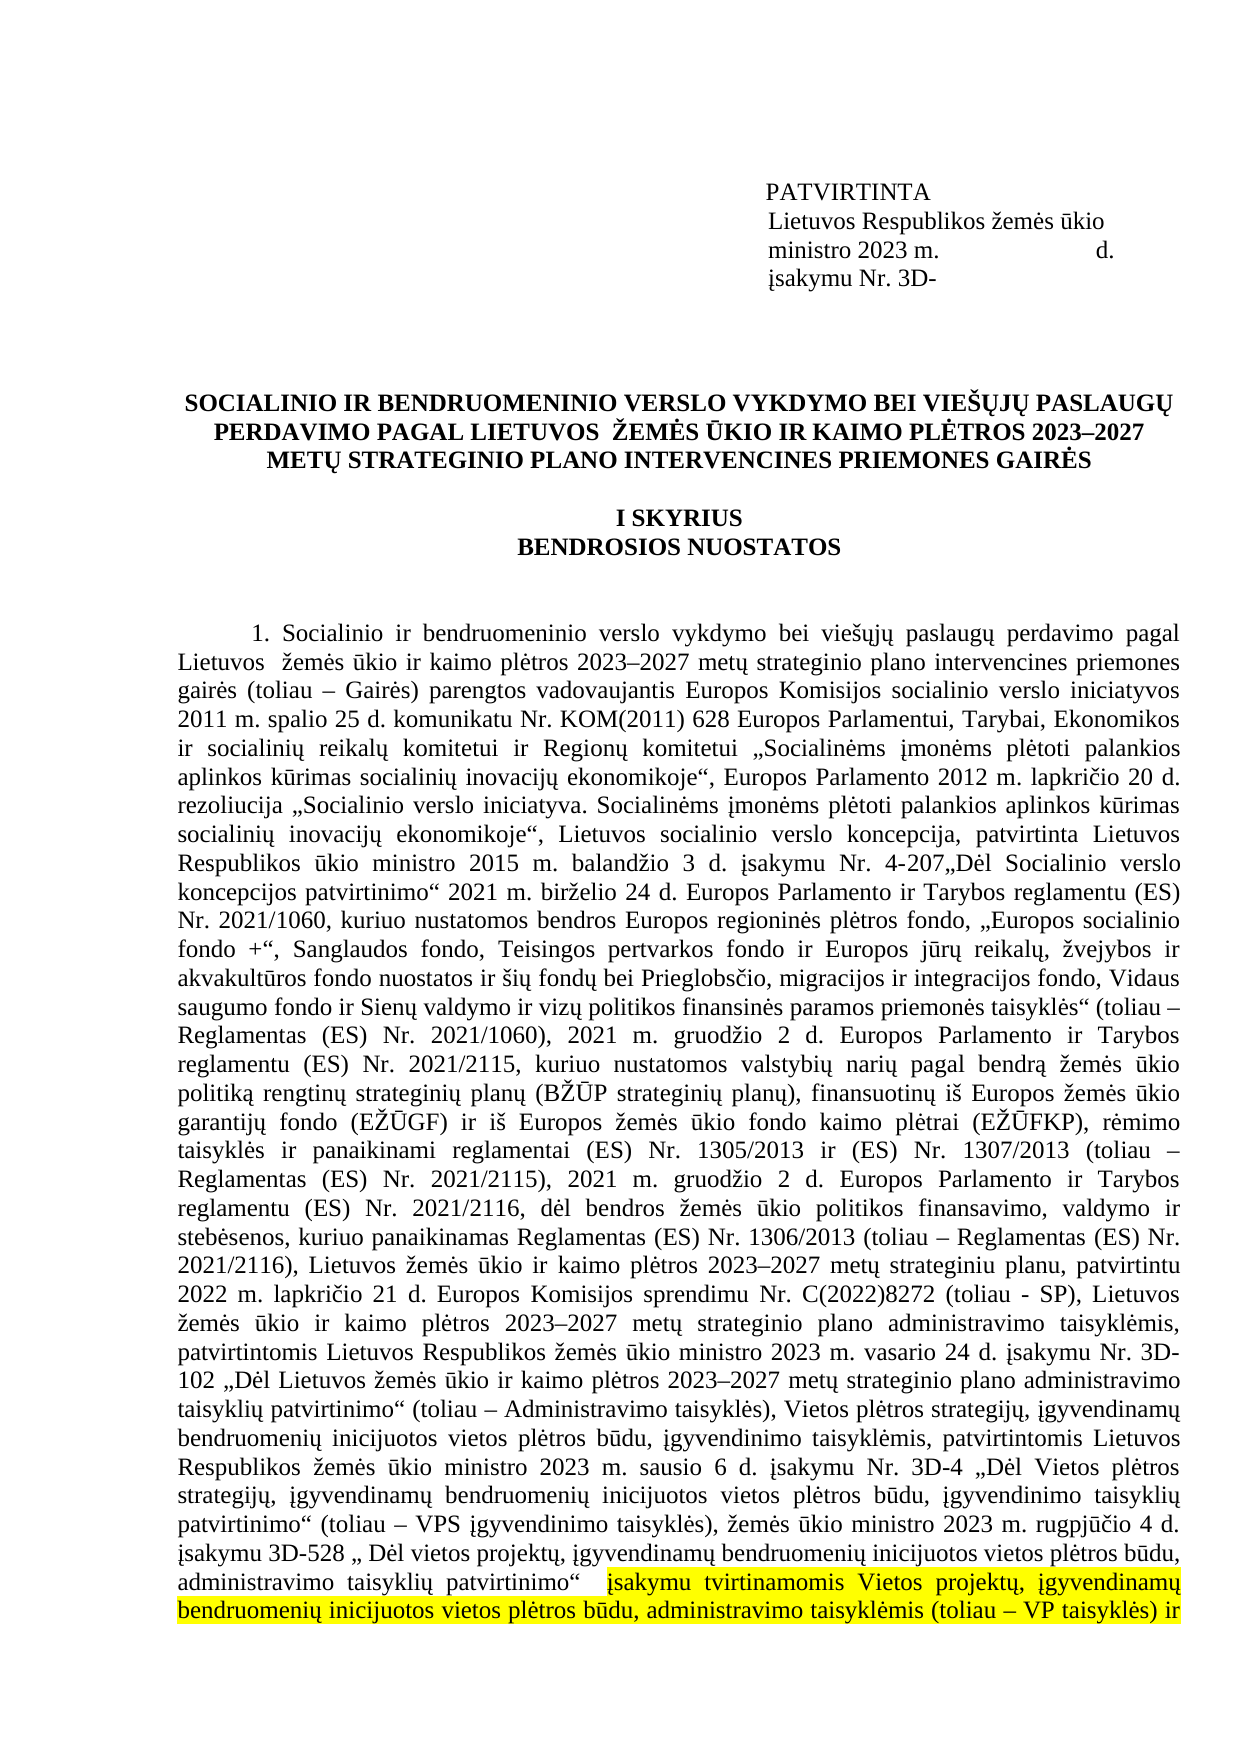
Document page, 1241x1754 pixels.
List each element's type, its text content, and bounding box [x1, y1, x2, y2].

text PATVIRTINTA [177, 177, 1181, 206]
text SOCIALINIO ir BENDRUOMENINIO verslo VYKDYMO bei viešųjų paslaugų PERDAVIMO PAGAL LIETUVOS ŽEMĖS ŪKIO IR KAIMO PLĖTROS 2023–2027 METŲ STRATEGINIO PLANO INTERVENCINES PRIEMONES gairės [177, 388, 1181, 474]
text BENDROSIOS NUOSTATOS [177, 532, 1181, 561]
text Lietuvos Respublikos žemės ūkio ministro 2023 m. d. įsakymu Nr. 3D- [768, 206, 1181, 292]
text I SKYRIUS [177, 503, 1181, 532]
